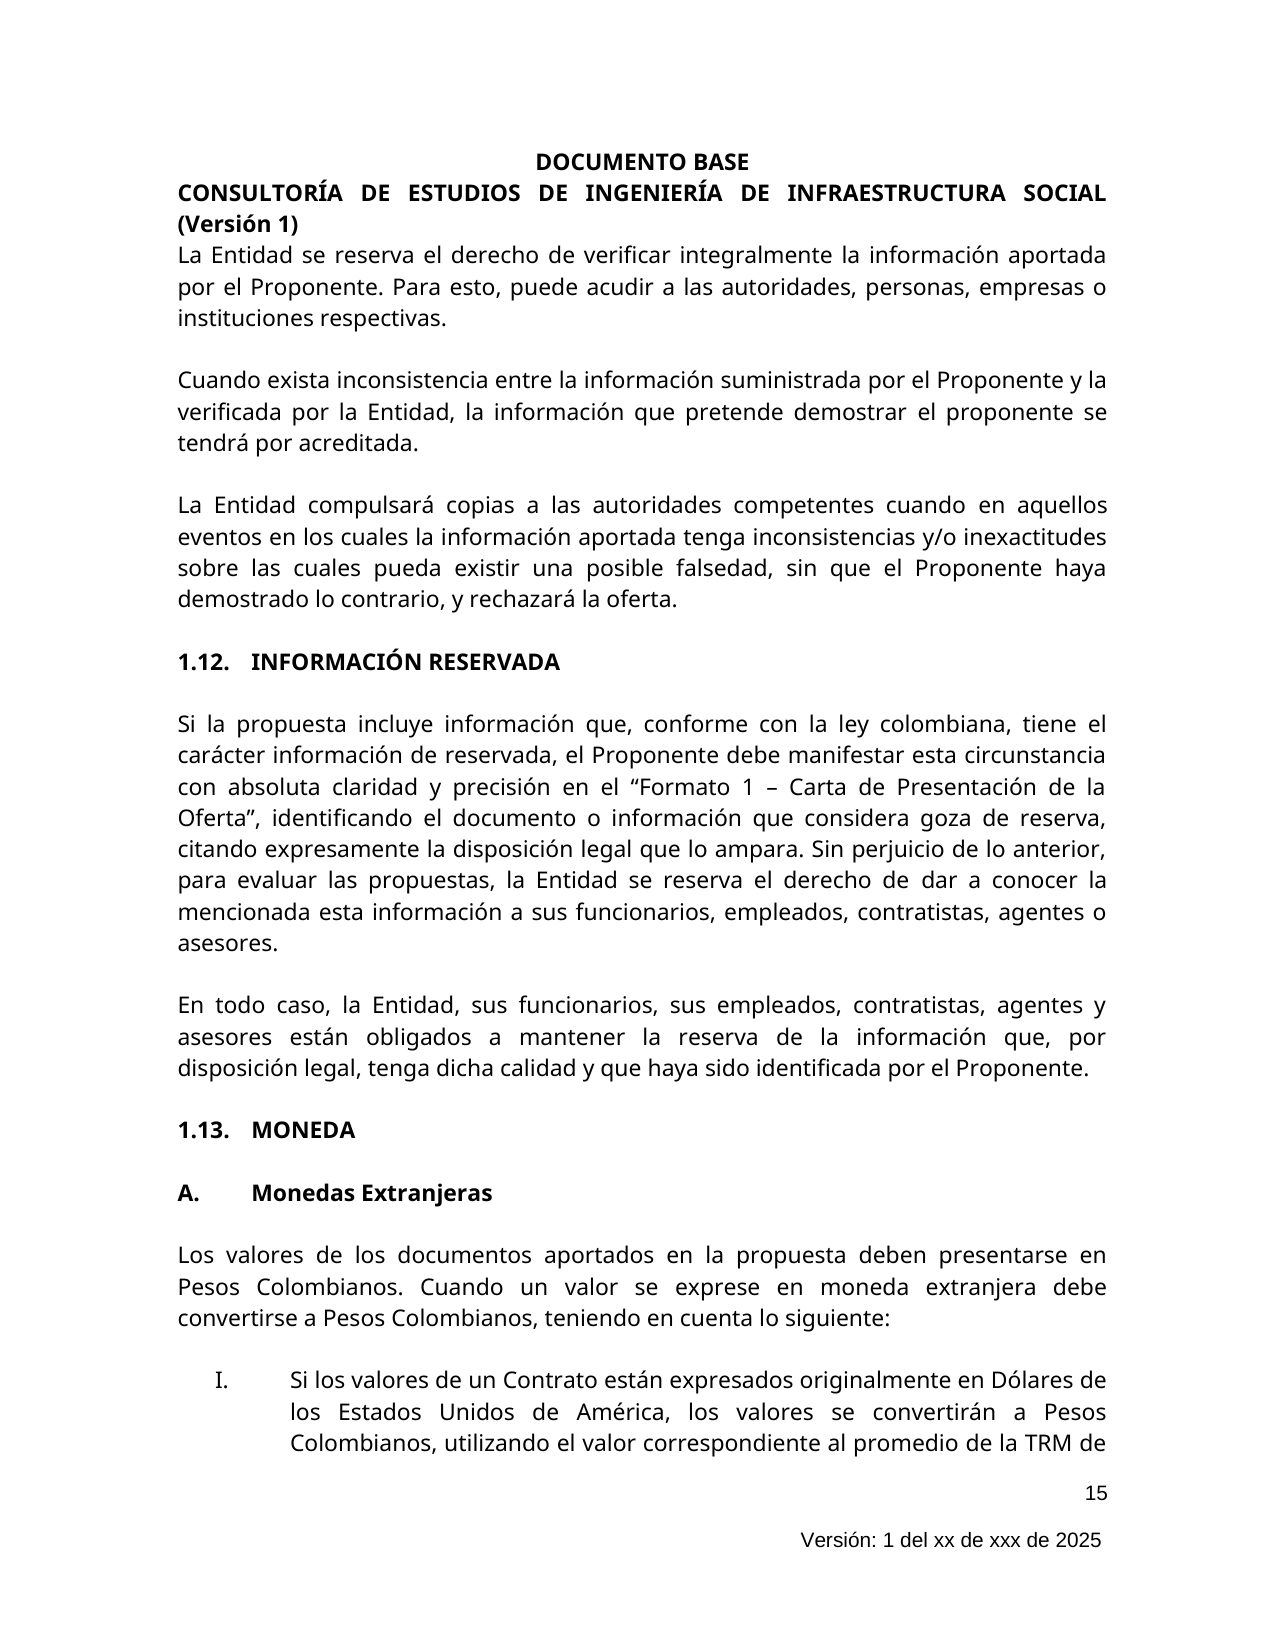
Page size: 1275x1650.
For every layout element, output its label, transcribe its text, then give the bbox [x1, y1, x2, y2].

text Los valores de los documentos aportados en la propuesta deben presentarse en Pesos Colombianos. Cuando un valor se exprese en moneda extranjera debe convertirse a Pesos Colombianos, teniendo en cuenta lo siguiente: [177, 1239, 1107, 1333]
text Si la propuesta incluye información que, conforme con la ley colombiana, tiene el carácter información de reservada, el Proponente debe manifestar esta circunstancia con absoluta claridad y precisión en el “Formato 1 – Carta de Presentación de la Oferta”, identificando el documento o información que considera goza de reserva, citando expresamente la disposición legal que lo ampara. Sin perjuicio de lo anterior, para evaluar las propuestas, la Entidad se reserva el derecho de dar a conocer la mencionada esta información a sus funcionarios, empleados, contratistas, agentes o asesores. [177, 708, 1107, 958]
subtitle MONEDA [177, 1114, 1107, 1146]
subtitle INFORMACIÓN RESERVADA [177, 646, 1107, 677]
text La Entidad compulsará copias a las autoridades competentes cuando en aquellos eventos en los cuales la información aportada tenga inconsistencias y/o inexactitudes sobre las cuales pueda existir una posible falsedad, sin que el Proponente haya demostrado lo contrario, y rechazará la oferta. [177, 489, 1107, 614]
text A. Monedas Extranjeras [177, 1177, 1107, 1208]
text En todo caso, la Entidad, sus funcionarios, sus empleados, contratistas, agentes y asesores están obligados a mantener la reserva de la información que, por disposición legal, tenga dicha calidad y que haya sido identificada por el Proponente. [177, 989, 1107, 1083]
text Cuando exista inconsistencia entre la información suministrada por el Proponente y la verificada por la Entidad, la información que pretende demostrar el proponente se tendrá por acreditada. [177, 364, 1107, 458]
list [215, 1364, 1107, 1458]
text La Entidad se reserva el derecho de verificar integralmente la información aportada por el Proponente. Para esto, puede acudir a las autoridades, personas, empresas o instituciones respectivas. [177, 239, 1107, 333]
